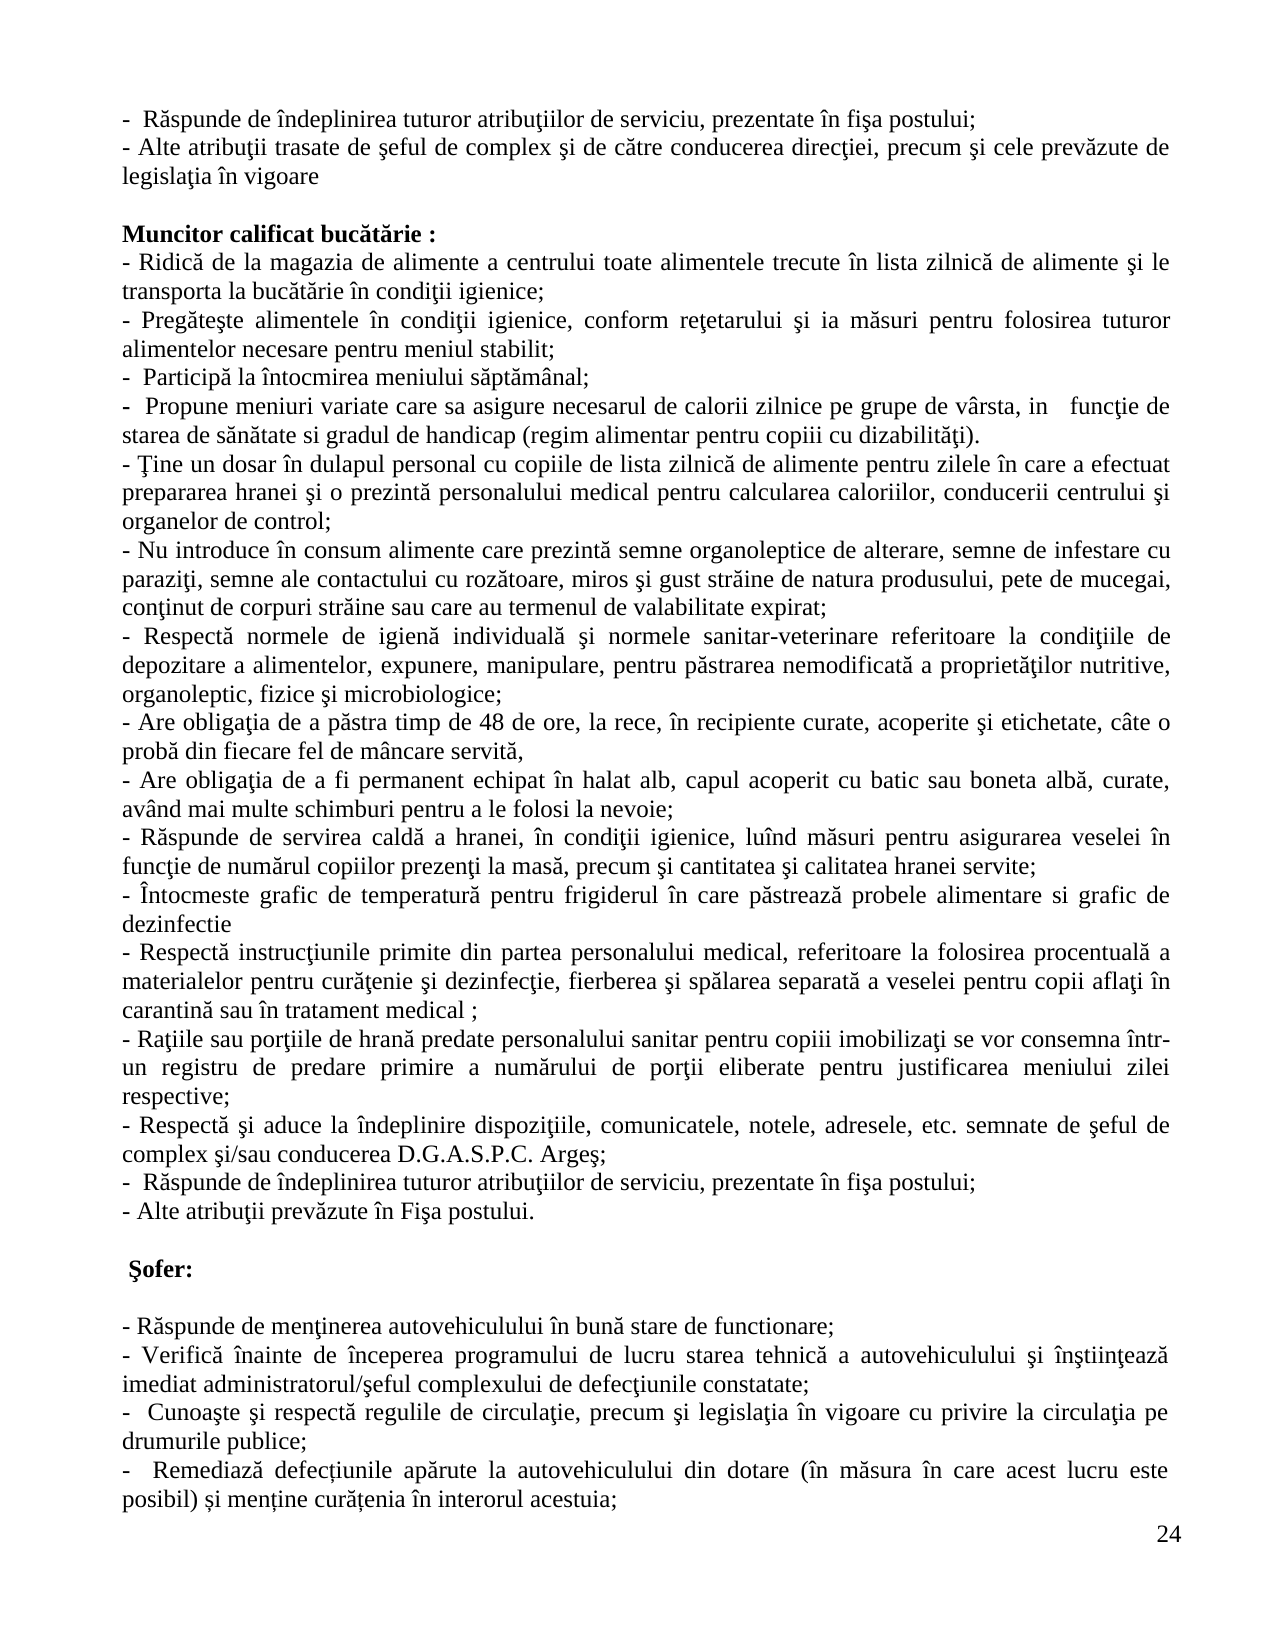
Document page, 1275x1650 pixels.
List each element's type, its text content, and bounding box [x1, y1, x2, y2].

text - Răspunde de îndeplinirea tuturor atribuţiilor de serviciu, prezentate în fişa postului; [122, 1167, 1172, 1196]
text Şofer: [122, 1254, 1181, 1282]
text - Propune meniuri variate care sa asigure necesarul de calorii zilnice pe grupe de vârsta, in funcţie de starea de sănătate si gradul de handicap (regim alimentar pentru copiii cu dizabilităţi). [122, 391, 1172, 449]
text - Alte atribuţii trasate de şeful de complex şi de către conducerea direcţiei, precum şi cele prevăzute de legislaţia în vigoare [122, 132, 1172, 190]
text - Raţiile sau porţiile de hrană predate personalului sanitar pentru copiii imobilizaţi se vor consemna într-un registru de predare primire a numărului de porţii eliberate pentru justificarea meniului zilei respective; [122, 1024, 1172, 1110]
text - Întocmeste grafic de temperatură pentru frigiderul în care păstrează probele alimentare si grafic de dezinfectie [122, 880, 1172, 937]
text - Ridică de la magazia de alimente a centrului toate alimentele trecute în lista zilnică de alimente şi le transporta la bucătărie în condiţii igienice; [122, 247, 1172, 305]
text - Alte atribuţii prevăzute în Fişa postului. [122, 1196, 1144, 1225]
text - Remediază defecțiunile apărute la autovehiculului din dotare (în măsura în care acest lucru este posibil) și menține curățenia în interorul acestuia; [122, 1455, 1169, 1512]
text - Ţine un dosar în dulapul personal cu copiile de lista zilnică de alimente pentru zilele în care a efectuat prepararea hranei şi o prezintă personalului medical pentru calcularea caloriilor, conducerii centrului şi organelor de control; [122, 449, 1172, 535]
text - Răspunde de îndeplinirea tuturor atribuţiilor de serviciu, prezentate în fişa postului; [122, 104, 1172, 132]
text - Are obligaţia de a fi permanent echipat în halat alb, capul acoperit cu batic sau boneta albă, curate, având mai multe schimburi pentru a le folosi la nevoie; [122, 765, 1172, 822]
text - Nu introduce în consum alimente care prezintă semne organoleptice de alterare, semne de infestare cu paraziţi, semne ale contactului cu rozătoare, miros şi gust străine de natura produsului, pete de mucegai, conţinut de corpuri străine sau care au termenul de valabilitate expirat; [122, 535, 1172, 621]
text - Cunoaşte şi respectă regulile de circulaţie, precum şi legislaţia în vigoare cu privire la circulaţia pe drumurile publice; [122, 1397, 1169, 1455]
text - Verifică înainte de începerea programului de lucru starea tehnică a autovehiculului şi înştiinţează imediat administratorul/şeful complexului de defecţiunile constatate; [122, 1340, 1169, 1397]
text - Respectă instrucţiunile primite din partea personalului medical, referitoare la folosirea procentuală a materialelor pentru curăţenie şi dezinfecţie, fierberea şi spălarea separată a veselei pentru copii aflaţi în carantină sau în tratament medical ; [122, 937, 1172, 1024]
text Muncitor calificat bucătărie : [122, 219, 1172, 247]
text - Respectă normele de igienă individuală şi normele sanitar-veterinare referitoare la condiţiile de depozitare a alimentelor, expunere, manipulare, pentru păstrarea nemodificată a proprietăţilor nutritive, organoleptic, fizice şi microbiologice; [122, 621, 1172, 707]
text - Participă la întocmirea meniului săptămânal; [122, 362, 1172, 391]
text - Pregăteşte alimentele în condiţii igienice, conform reţetarului şi ia măsuri pentru folosirea tuturor alimentelor necesare pentru meniul stabilit; [122, 305, 1172, 362]
text - Răspunde de servirea caldă a hranei, în condiţii igienice, luînd măsuri pentru asigurarea veselei în funcţie de numărul copiilor prezenţi la masă, precum şi cantitatea şi calitatea hranei servite; [122, 822, 1172, 880]
text - Are obligaţia de a păstra timp de 48 de ore, la rece, în recipiente curate, acoperite şi etichetate, câte o probă din fiecare fel de mâncare servită, [122, 707, 1172, 765]
text - Răspunde de menţinerea autovehiculului în bună stare de functionare; [122, 1311, 1169, 1340]
text - Respectă şi aduce la îndeplinire dispoziţiile, comunicatele, notele, adresele, etc. semnate de şeful de complex şi/sau conducerea D.G.A.S.P.C. Argeş; [122, 1110, 1172, 1167]
